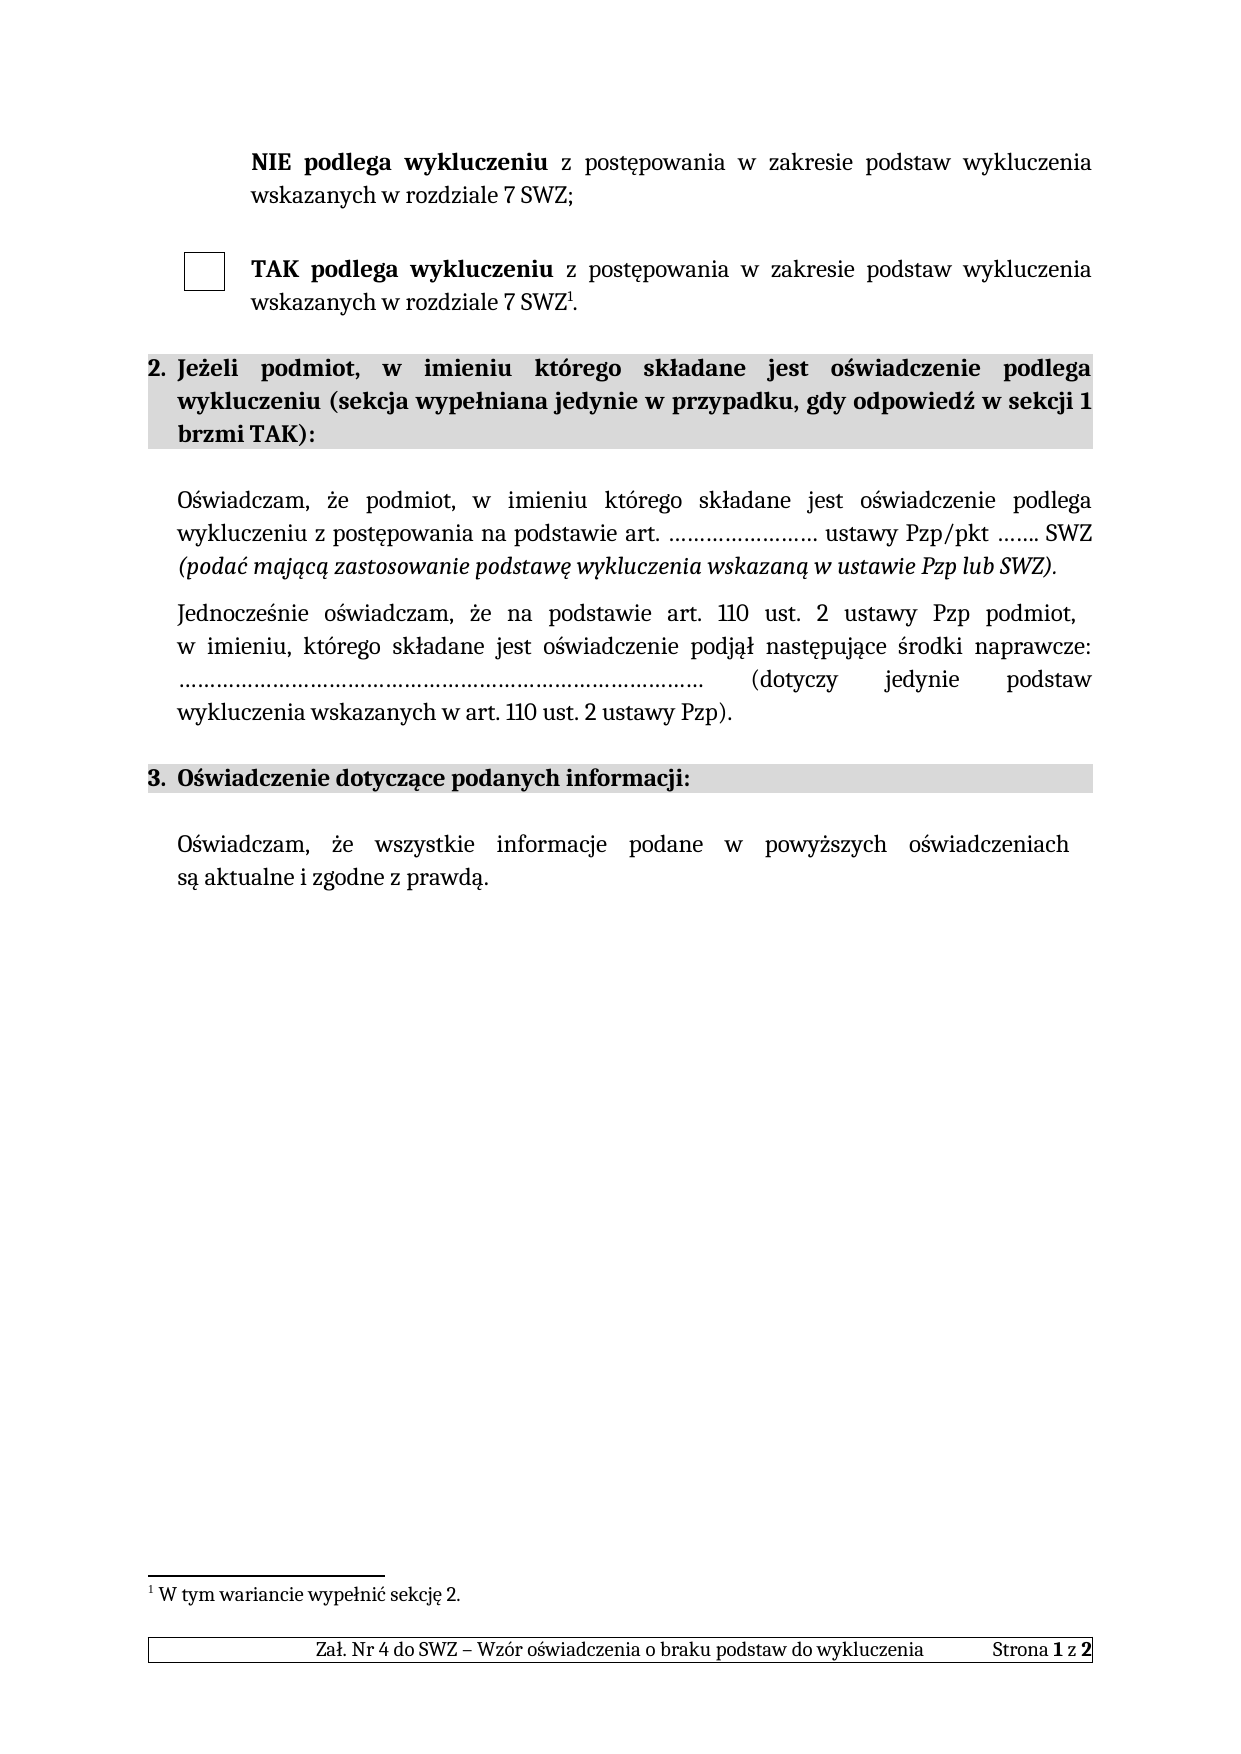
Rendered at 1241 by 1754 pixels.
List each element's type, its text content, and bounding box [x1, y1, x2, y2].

text Oświadczam, że wszystkie informacje podane w powyższych oświadczeniach są aktualne i zgodne z prawdą. [177, 830, 1093, 892]
list Jeżeli podmiot, w imieniu którego składane jest oświadczenie podlega wykluczeniu (sekcja wypełniana jedynie w przypadku, gdy odpowiedź w sekcji 1 brzmi TAK): [148, 354, 1093, 449]
list TAK podlega wykluczeniu z postępowania w zakresie podstaw wykluczenia wskazanych w rozdziale 7 SWZ. [251, 255, 1093, 317]
list Jednocześnie oświadczam, że na podstawie art. 110 ust. 2 ustawy Pzp podmiot, w imieniu, którego składane jest oświadczenie podjął następujące środki naprawcze: ………………………………………………………………………… (dotyczy jedynie podstaw wykluczenia wskazanych w art. 110 ust. 2 ustawy Pzp). [177, 599, 1093, 727]
list NIE podlega wykluczeniu z postępowania w zakresie podstaw wykluczenia wskazanych w rozdziale 7 SWZ; [251, 148, 1093, 209]
list Oświadczam, że podmiot, w imieniu którego składane jest oświadczenie podlega wykluczeniu z postępowania na podstawie art. …………………… ustawy Pzp/pkt ……. SWZ (podać mającą zastosowanie podstawę wykluczenia wskazaną w ustawie Pzp lub SWZ). [177, 486, 1093, 581]
list Oświadczenie dotyczące podanych informacji: [148, 764, 1093, 793]
